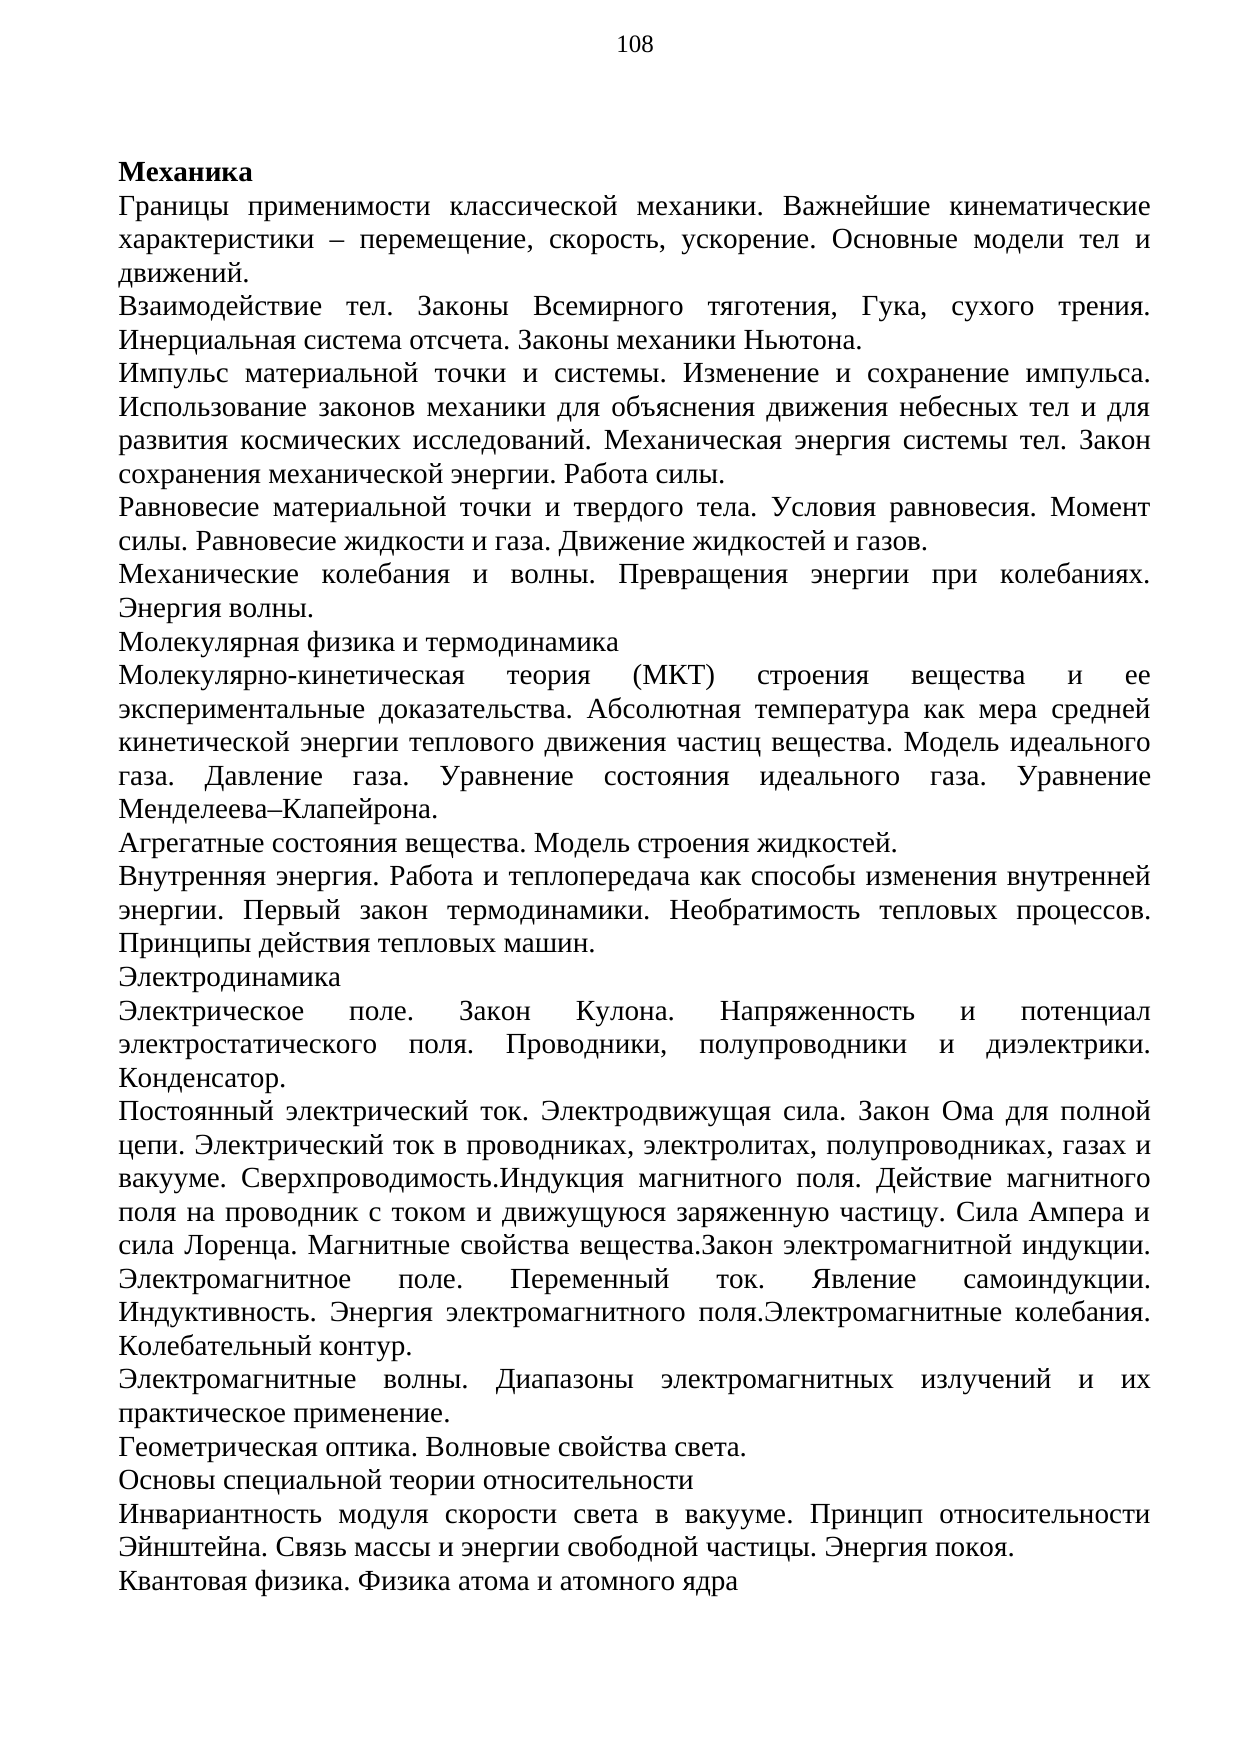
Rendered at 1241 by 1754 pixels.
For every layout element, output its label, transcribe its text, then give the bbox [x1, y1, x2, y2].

text Молекулярная физика и термодинамика [118, 624, 1152, 657]
text Геометрическая оптика. Волновые свойства света. [118, 1429, 1152, 1462]
text Механика [118, 154, 1152, 188]
text Внутренняя энергия. Работа и теплопередача как способы изменения внутренней энергии. Первый закон термодинамики. Необратимость тепловых процессов. Принципы действия тепловых машин. [118, 858, 1152, 959]
text Квантовая физика. Физика атома и атомного ядра [118, 1563, 1152, 1596]
text Импульс материальной точки и системы. Изменение и сохранение импульса. Использование законов механики для объяснения движения небесных тел и для развития космических исследований. Механическая энергия системы тел. Закон сохранения механической энергии. Работа силы. [118, 355, 1152, 489]
text Основы специальной теории относительности [118, 1462, 1152, 1496]
text Границы применимости классической механики. Важнейшие кинематические характеристики – перемещение, скорость, ускорение. Основные модели тел и движений. [118, 188, 1152, 288]
text Молекулярно-кинетическая теория (МКТ) строения вещества и ее экспериментальные доказательства. Абсолютная температура как мера средней кинетической энергии теплового движения частиц вещества. Модель идеального газа. Давление газа. Уравнение состояния идеального газа. Уравнение Менделеева–Клапейрона. [118, 657, 1152, 825]
text Взаимодействие тел. Законы Всемирного тяготения, Гука, сухого трения. Инерциальная система отсчета. Законы механики Ньютона. [118, 288, 1152, 355]
text Инвариантность модуля скорости света в вакууме. Принцип относительности Эйнштейна. Связь массы и энергии свободной частицы. Энергия покоя. [118, 1496, 1152, 1563]
text Электрическое поле. Закон Кулона. Напряженность и потенциал электростатического поля. Проводники, полупроводники и диэлектрики. Конденсатор. [118, 993, 1152, 1093]
text Агрегатные состояния вещества. Модель строения жидкостей. [118, 825, 1152, 858]
text Постоянный электрический ток. Электродвижущая сила. Закон Ома для полной цепи. Электрический ток в проводниках, электролитах, полупроводниках, газах и вакууме. Сверхпроводимость.Индукция магнитного поля. Действие магнитного поля на проводник с током и движущуюся заряженную частицу. Сила Ампера и сила Лоренца. Магнитные свойства вещества.Закон электромагнитной индукции. Электромагнитное поле. Переменный ток. Явление самоиндукции. Индуктивность. Энергия электромагнитного поля.Электромагнитные колебания. Колебательный контур. [118, 1093, 1152, 1362]
text Электродинамика [118, 959, 1152, 993]
text Механические колебания и волны. Превращения энергии при колебаниях. Энергия волны. [118, 557, 1152, 624]
text Электромагнитные волны. Диапазоны электромагнитных излучений и их практическое применение. [118, 1362, 1152, 1429]
text Равновесие материальной точки и твердого тела. Условия равновесия. Момент силы. Равновесие жидкости и газа. Движение жидкостей и газов. [118, 489, 1152, 557]
